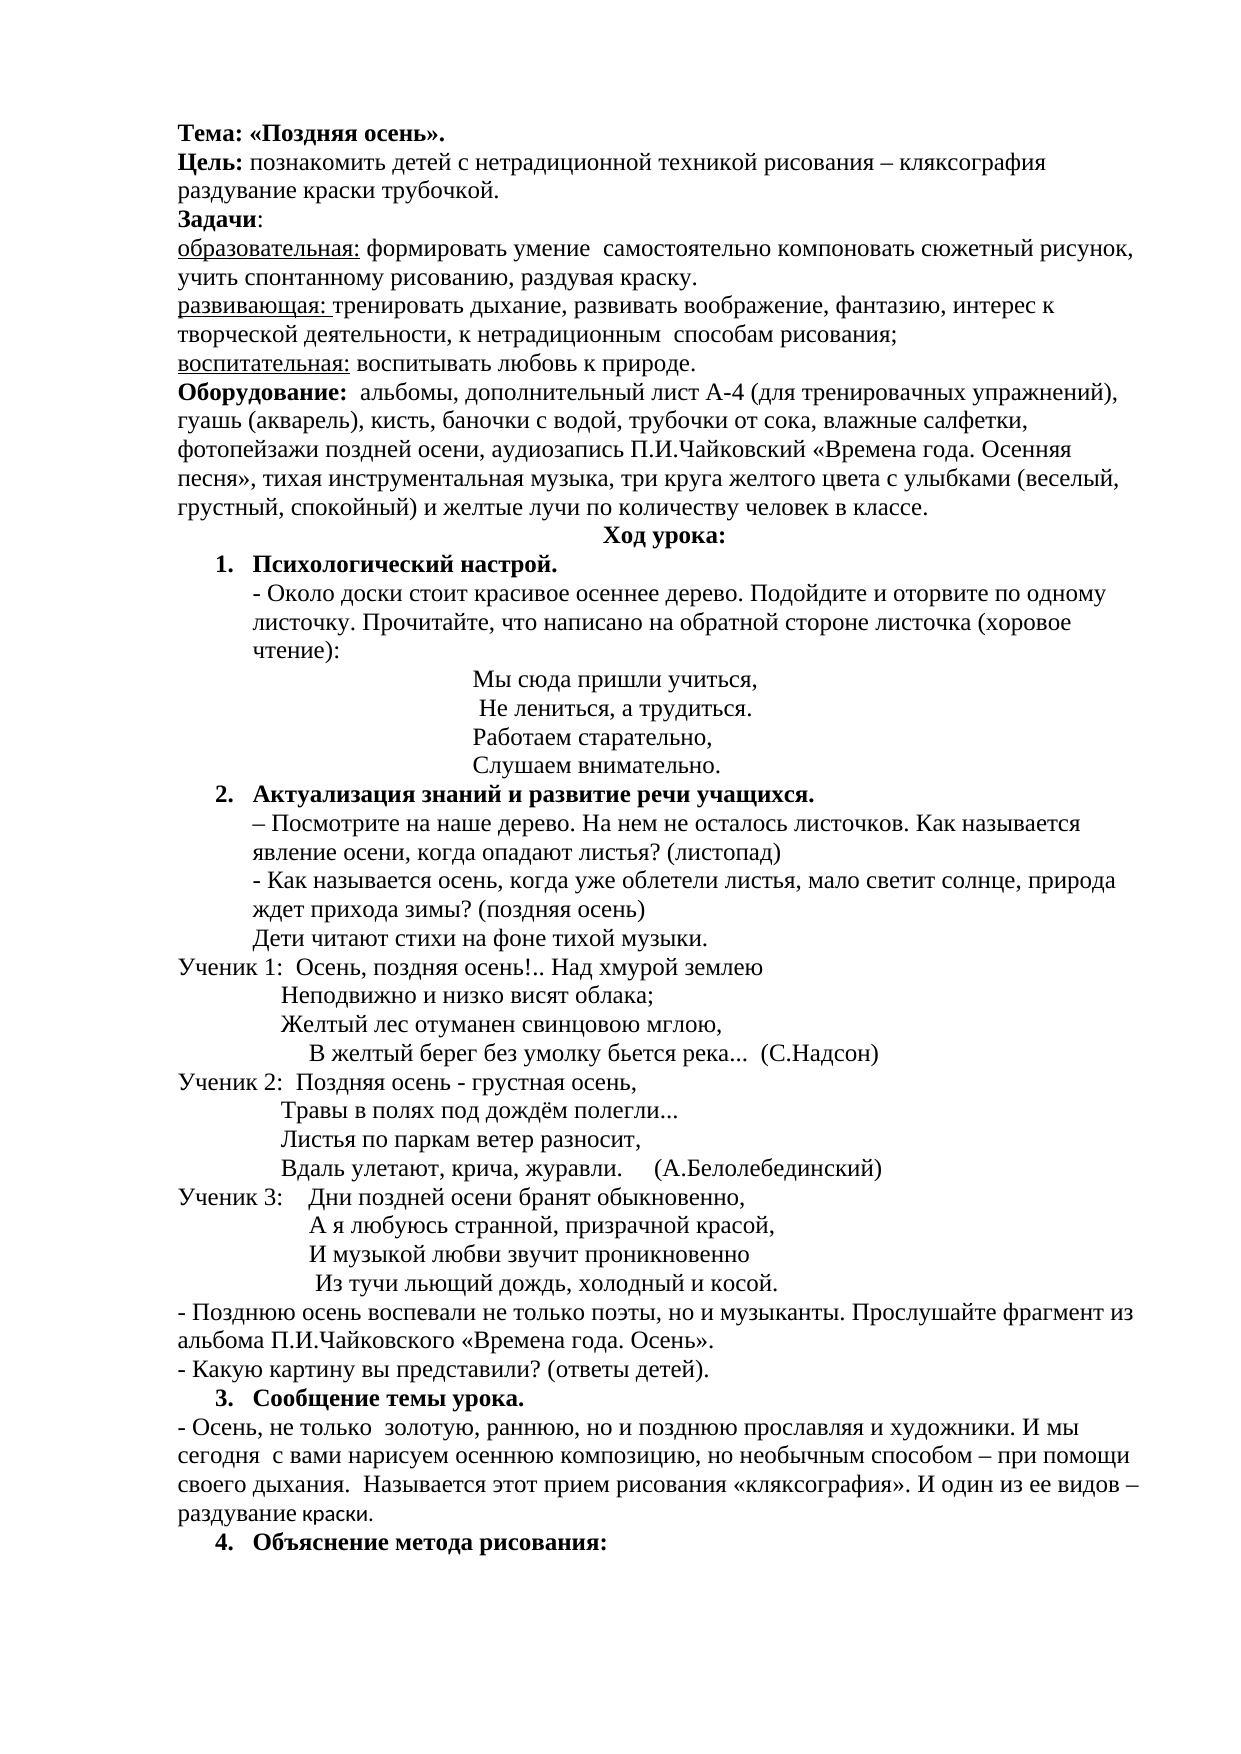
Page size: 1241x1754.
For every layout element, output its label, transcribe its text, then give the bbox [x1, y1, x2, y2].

text образовательная: формировать умение самостоятельно компоновать сюжетный рисунок, учить спонтанному рисованию, раздувая краску. [177, 233, 1152, 291]
list Психологический настрой. [215, 549, 1152, 578]
text Вдаль улетают, крича, журавли. (А.Белолебединский) [177, 1153, 1152, 1182]
text - Около доски стоит красивое осеннее дерево. Подойдите и оторвите по одному листочку. Прочитайте, что написано на обратной стороне листочка (хоровое чтение): [252, 578, 1152, 664]
text Оборудование: альбомы, дополнительный лист А-4 (для тренировачных упражнений), гуашь (акварель), кисть, баночки с водой, трубочки от сока, влажные салфетки, фотопейзажи поздней осени, аудиозапись П.И.Чайковский «Времена года. Осенняя песня», тихая инструментальная музыка, три круга желтого цвета с улыбками (веселый, грустный, спокойный) и желтые лучи по количеству человек в классе. [177, 377, 1152, 521]
text А я любуюсь странной, призрачной красой, [177, 1211, 1152, 1239]
text Неподвижно и низко висят облака; [177, 981, 1152, 1009]
text Слушаем внимательно. [252, 751, 1152, 779]
text Из тучи льющий дождь, холодный и косой. [177, 1268, 1152, 1297]
text Работаем старательно, [252, 722, 1152, 751]
text - Осень, не только золотую, раннюю, но и позднюю прославляя и художники. И мы сегодня с вами нарисуем осеннюю композицию, но необычным способом – при помощи своего дыхания. Называется этот прием рисования «кляксография». И один из ее видов – раздувание краски. [177, 1412, 1152, 1527]
text Задачи: [177, 204, 1152, 233]
list Сообщение темы урока. [215, 1383, 1152, 1412]
text Дети читают стихи на фоне тихой музыки. [252, 923, 1152, 952]
text И музыкой любви звучит проникновенно [177, 1239, 1152, 1268]
text Ученик 3: Дни поздней осени бранят обыкновенно, [177, 1182, 1152, 1211]
text В желтый берег без умолку бьется река... (С.Надсон) [177, 1038, 1152, 1067]
text Мы сюда пришли учиться, [252, 664, 1152, 693]
text воспитательная: воспитывать любовь к природе. [177, 348, 1152, 377]
text Листья по паркам ветер разносит, [177, 1124, 1152, 1153]
text - Какую картину вы представили? (ответы детей). [177, 1354, 1152, 1383]
text Ученик 2: Поздняя осень - грустная осень, [177, 1067, 1152, 1096]
text - Позднюю осень воспевали не только поэты, но и музыканты. Прослушайте фрагмент из альбома П.И.Чайковского «Времена года. Осень». [177, 1297, 1152, 1354]
text Цель: познакомить детей с нетрадиционной техникой рисования – кляксография раздувание краски трубочкой. [177, 147, 1152, 204]
text – Посмотрите на наше дерево. На нем не осталось листочков. Как называется явление осени, когда опадают листья? (листопад) [252, 808, 1152, 866]
text развивающая: тренировать дыхание, развивать воображение, фантазию, интерес к творческой деятельности, к нетрадиционным способам рисования; [177, 291, 1152, 348]
text Ученик 1: Осень, поздняя осень!.. Над хмурой землею [177, 952, 1152, 981]
text Ход урока: [177, 521, 1152, 549]
list Объяснение метода рисования: [215, 1527, 1152, 1556]
text - Как называется осень, когда уже облетели листья, мало светит солнце, природа ждет прихода зимы? (поздняя осень) [252, 866, 1152, 923]
text Желтый лес отуманен свинцовою мглою, [177, 1009, 1152, 1038]
list Актуализация знаний и развитие речи учащихся. [215, 779, 1152, 808]
text Не лениться, а трудиться. [252, 693, 1152, 722]
text Травы в полях под дождём полегли... [177, 1096, 1152, 1124]
text Тема: «Поздняя осень». [177, 118, 1152, 147]
